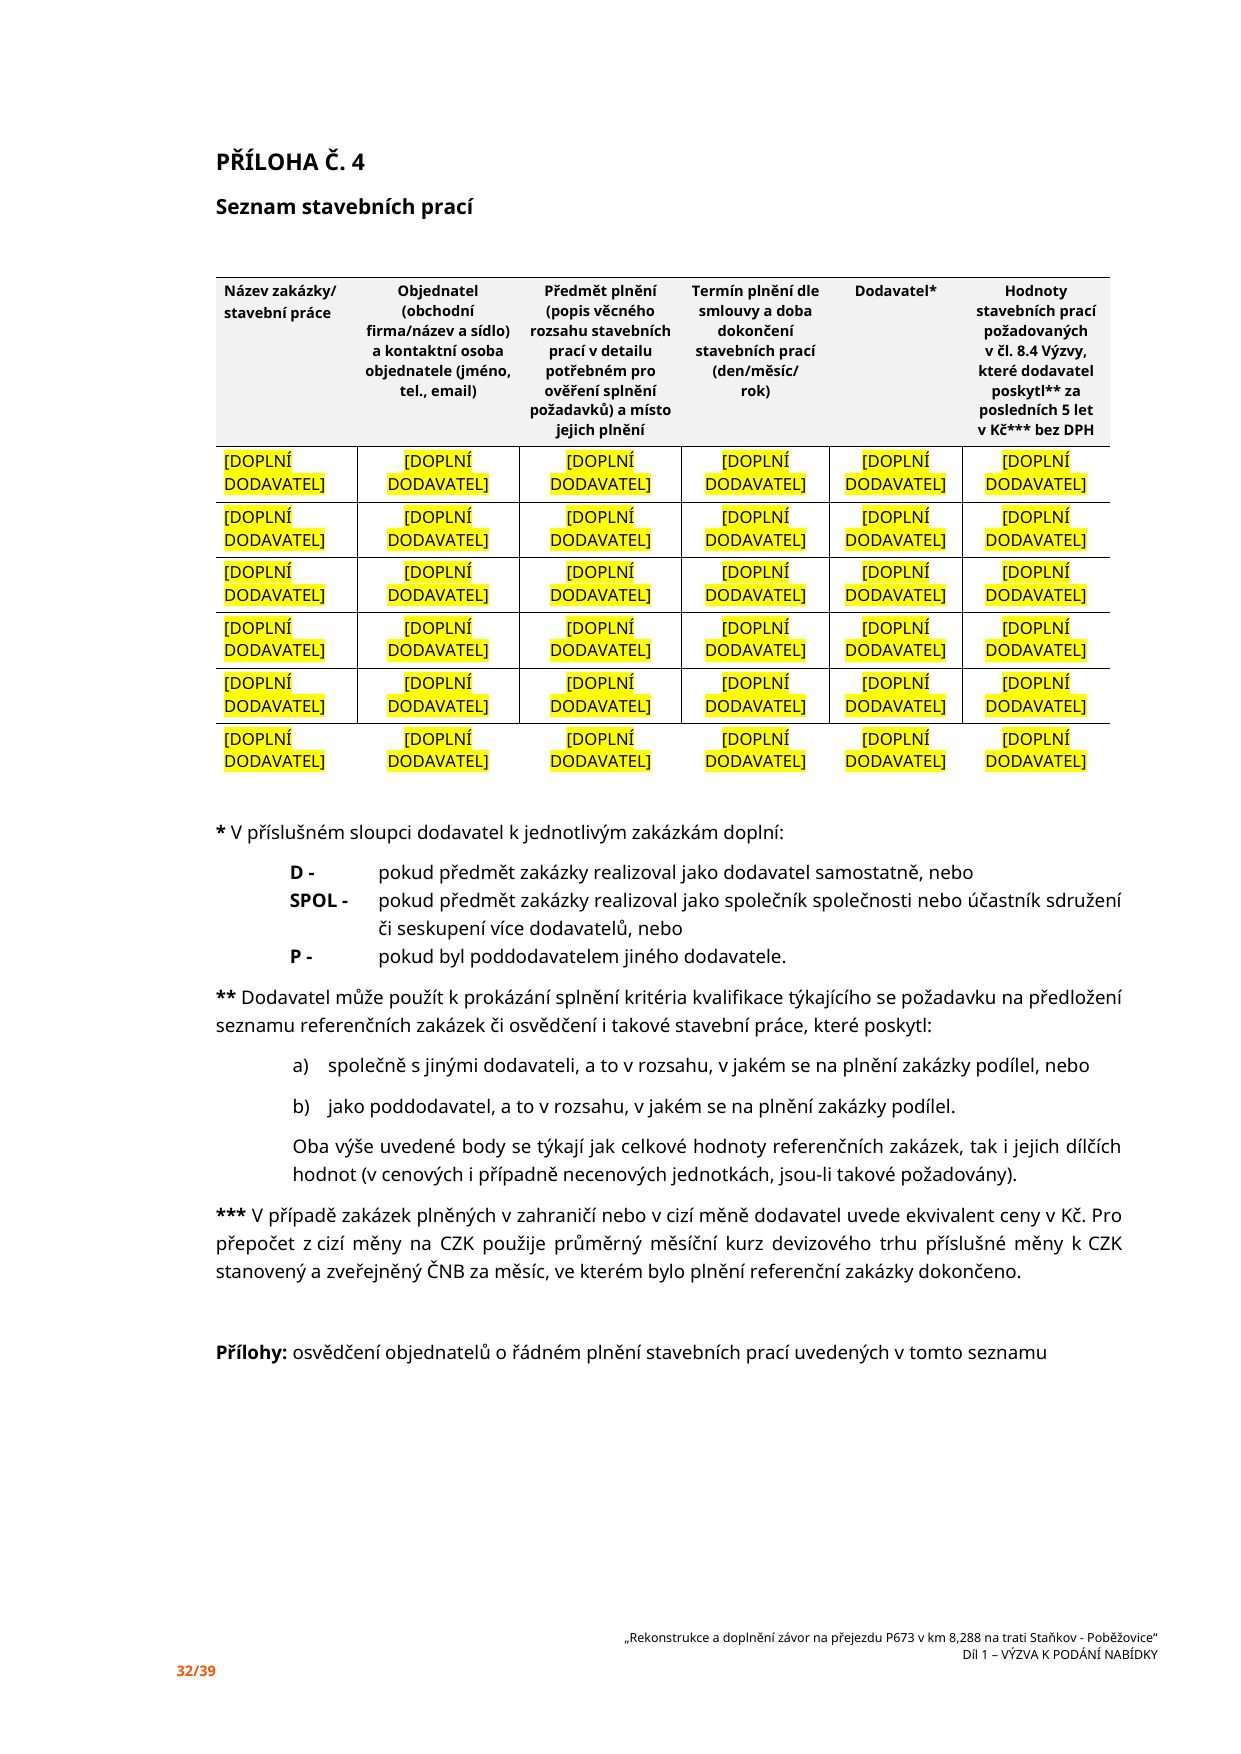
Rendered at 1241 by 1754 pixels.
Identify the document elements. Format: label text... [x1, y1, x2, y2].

table_cell [DOPLNÍ DODAVATEL] [963, 558, 1110, 612]
table_cell [DOPLNÍ DODAVATEL] [682, 503, 829, 557]
text ** Dodavatel může použít k prokázání splnění kritéria kvalifikace týkajícího se požadavku na předložení seznamu referenčních zakázek či osvědčení i takové stavební práce, které poskytl: [216, 984, 1122, 1038]
table_cell [DOPLNÍ DODAVATEL] [963, 447, 1110, 501]
table_cell [DOPLNÍ DODAVATEL] [682, 724, 829, 778]
text SPOL - pokud předmět zakázky realizoval jako společník společnosti nebo účastník sdružení či seskupení více dodavatelů, nebo [289, 887, 1122, 941]
list Oba výše uvedené body se týkají jak celkové hodnoty referenčních zakázek, tak i jejich dílčích hodnot (v cenových i případně necenových jednotkách, jsou-li takové požadovány). [292, 1134, 1122, 1187]
text D - pokud předmět zakázky realizoval jako dodavatel samostatně, nebo [289, 859, 1122, 885]
table_cell [DOPLNÍ DODAVATEL] [963, 503, 1110, 557]
table_cell [DOPLNÍ DODAVATEL] [520, 447, 681, 501]
table_cell [DOPLNÍ DODAVATEL] [520, 558, 681, 612]
table_header Objednatel (obchodní firma/název a sídlo) a kontaktní osoba objednatele (jméno, tel., email) [357, 278, 519, 446]
table_header Hodnoty stavebních prací požadovaných v čl. 8.4 Výzvy, které dodavatel poskytl** za posledních 5 let v Kč*** bez DPH [962, 278, 1110, 446]
table_cell [DOPLNÍ DODAVATEL] [830, 447, 962, 501]
text Přílohy: osvědčení objednatelů o řádném plnění stavebních prací uvedených v tomto seznamu [216, 1339, 1122, 1365]
text jako poddodavatel, a to v rozsahu, v jakém se na plnění zakázky podílel. [292, 1093, 1122, 1119]
table_cell [DOPLNÍ DODAVATEL] [682, 613, 829, 668]
table_cell [DOPLNÍ DODAVATEL] [962, 724, 1110, 778]
text *** V případě zakázek plněných v zahraničí nebo v cizí měně dodavatel uvede ekvivalent ceny v Kč. Pro přepočet z cizí měny na CZK použije průměrný měsíční kurz devizového trhu příslušné měny k CZK stanovený a zveřejněný ČNB za měsíc, ve kterém bylo plnění referenční zakázky dokončeno. [216, 1202, 1122, 1284]
table_cell [DOPLNÍ DODAVATEL] [358, 558, 519, 612]
table_cell [DOPLNÍ DODAVATEL] [830, 613, 962, 668]
table_cell [DOPLNÍ DODAVATEL] [216, 613, 357, 668]
table_header Název zakázky/ stavební práce [216, 278, 357, 446]
table_header Předmět plnění (popis věcného rozsahu stavebních prací v detailu potřebném pro ověření splnění požadavků) a místo jejich plnění [519, 278, 682, 446]
text P - pokud byl poddodavatelem jiného dodavatele. [289, 943, 1122, 969]
table_cell [DOPLNÍ DODAVATEL] [216, 724, 357, 778]
text * V příslušném sloupci dodavatel k jednotlivým zakázkám doplní: [216, 819, 1122, 844]
table_header Termín plnění dle smlouvy a doba dokončení stavebních prací (den/měsíc/ rok) [682, 278, 829, 446]
table_cell [DOPLNÍ DODAVATEL] [963, 613, 1110, 668]
table_cell [DOPLNÍ DODAVATEL] [830, 558, 962, 612]
text Příloha č. 4 [216, 146, 1122, 177]
text Seznam stavebních prací [216, 192, 1122, 221]
table_cell [DOPLNÍ DODAVATEL] [520, 613, 681, 668]
table_cell [DOPLNÍ DODAVATEL] [963, 669, 1110, 723]
table_cell [DOPLNÍ DODAVATEL] [520, 503, 681, 557]
table_cell [DOPLNÍ DODAVATEL] [358, 613, 519, 668]
table_header Dodavatel* [829, 278, 962, 446]
table_cell [DOPLNÍ DODAVATEL] [216, 669, 357, 723]
table_cell [DOPLNÍ DODAVATEL] [358, 503, 519, 557]
table_cell [DOPLNÍ DODAVATEL] [520, 669, 681, 723]
table_cell [DOPLNÍ DODAVATEL] [216, 503, 357, 557]
table_cell [DOPLNÍ DODAVATEL] [519, 724, 682, 778]
table_cell [DOPLNÍ DODAVATEL] [682, 669, 829, 723]
list společně s jinými dodavateli, a to v rozsahu, v jakém se na plnění zakázky podílel, nebo [292, 1053, 1122, 1078]
table_cell [DOPLNÍ DODAVATEL] [830, 503, 962, 557]
table_cell [DOPLNÍ DODAVATEL] [829, 724, 962, 778]
table_cell [DOPLNÍ DODAVATEL] [682, 447, 829, 501]
table_cell [DOPLNÍ DODAVATEL] [358, 447, 519, 501]
table_cell [DOPLNÍ DODAVATEL] [216, 558, 357, 612]
table_cell [DOPLNÍ DODAVATEL] [358, 669, 519, 723]
table_cell [DOPLNÍ DODAVATEL] [682, 558, 829, 612]
table_cell [DOPLNÍ DODAVATEL] [830, 669, 962, 723]
table_cell [DOPLNÍ DODAVATEL] [216, 447, 357, 501]
table_cell [DOPLNÍ DODAVATEL] [357, 724, 519, 778]
